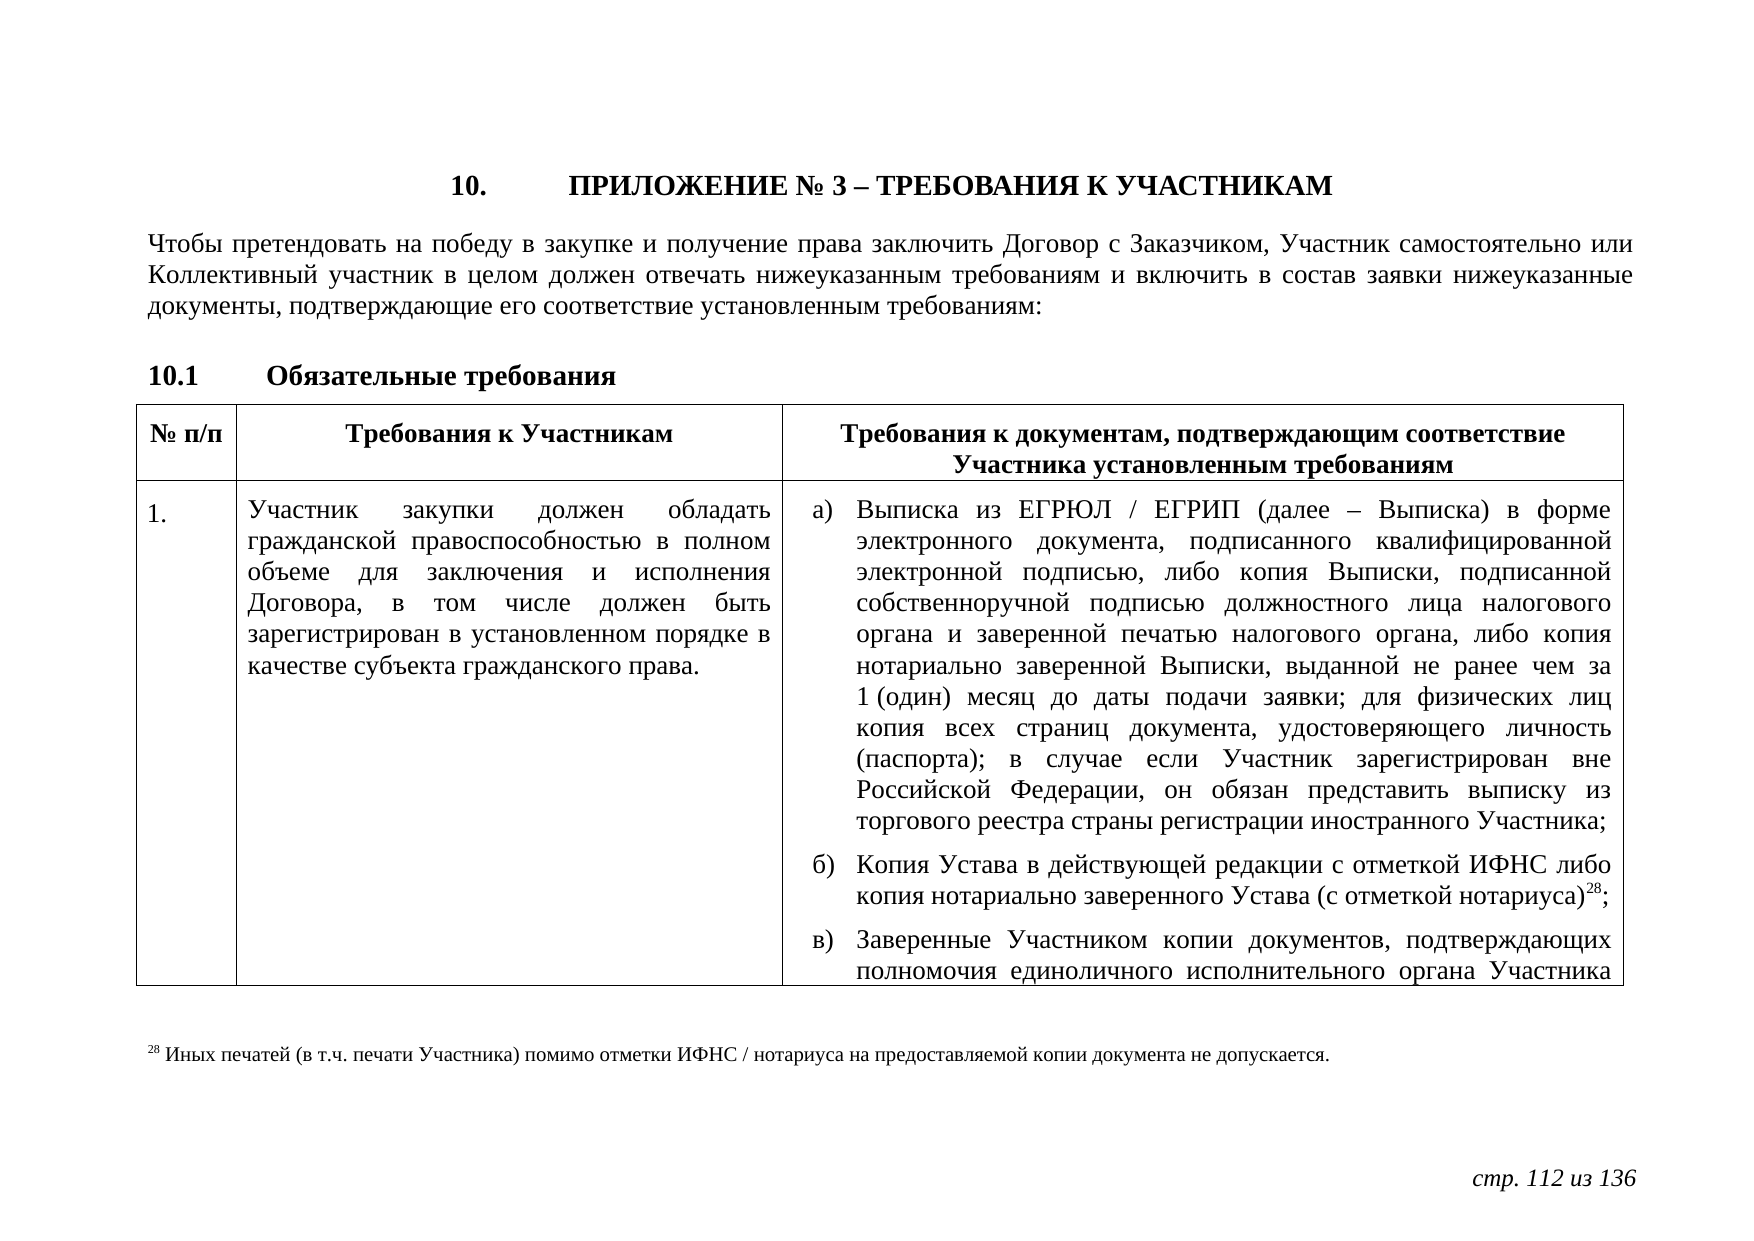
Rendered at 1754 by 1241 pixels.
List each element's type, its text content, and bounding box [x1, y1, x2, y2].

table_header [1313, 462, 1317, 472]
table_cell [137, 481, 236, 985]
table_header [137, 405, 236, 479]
subtitle ПРИЛОЖЕНИЕ № 3 – ТРЕБОВАНИЯ К УЧАСТНИКАМ [148, 168, 1636, 202]
subtitle Обязательные требования [148, 358, 1636, 391]
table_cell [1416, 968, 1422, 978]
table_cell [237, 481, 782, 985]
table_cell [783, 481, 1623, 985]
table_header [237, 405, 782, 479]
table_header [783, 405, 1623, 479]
text Чтобы претендовать на победу в закупке и получение права заключить Договор с Заказчиком, Участник самостоятельно или Коллективный участник в целом должен отвечать нижеуказанным требованиям и включить в состав заявки нижеуказанные документы, подтверждающие его соответствие установленным требованиям: [148, 227, 1636, 320]
